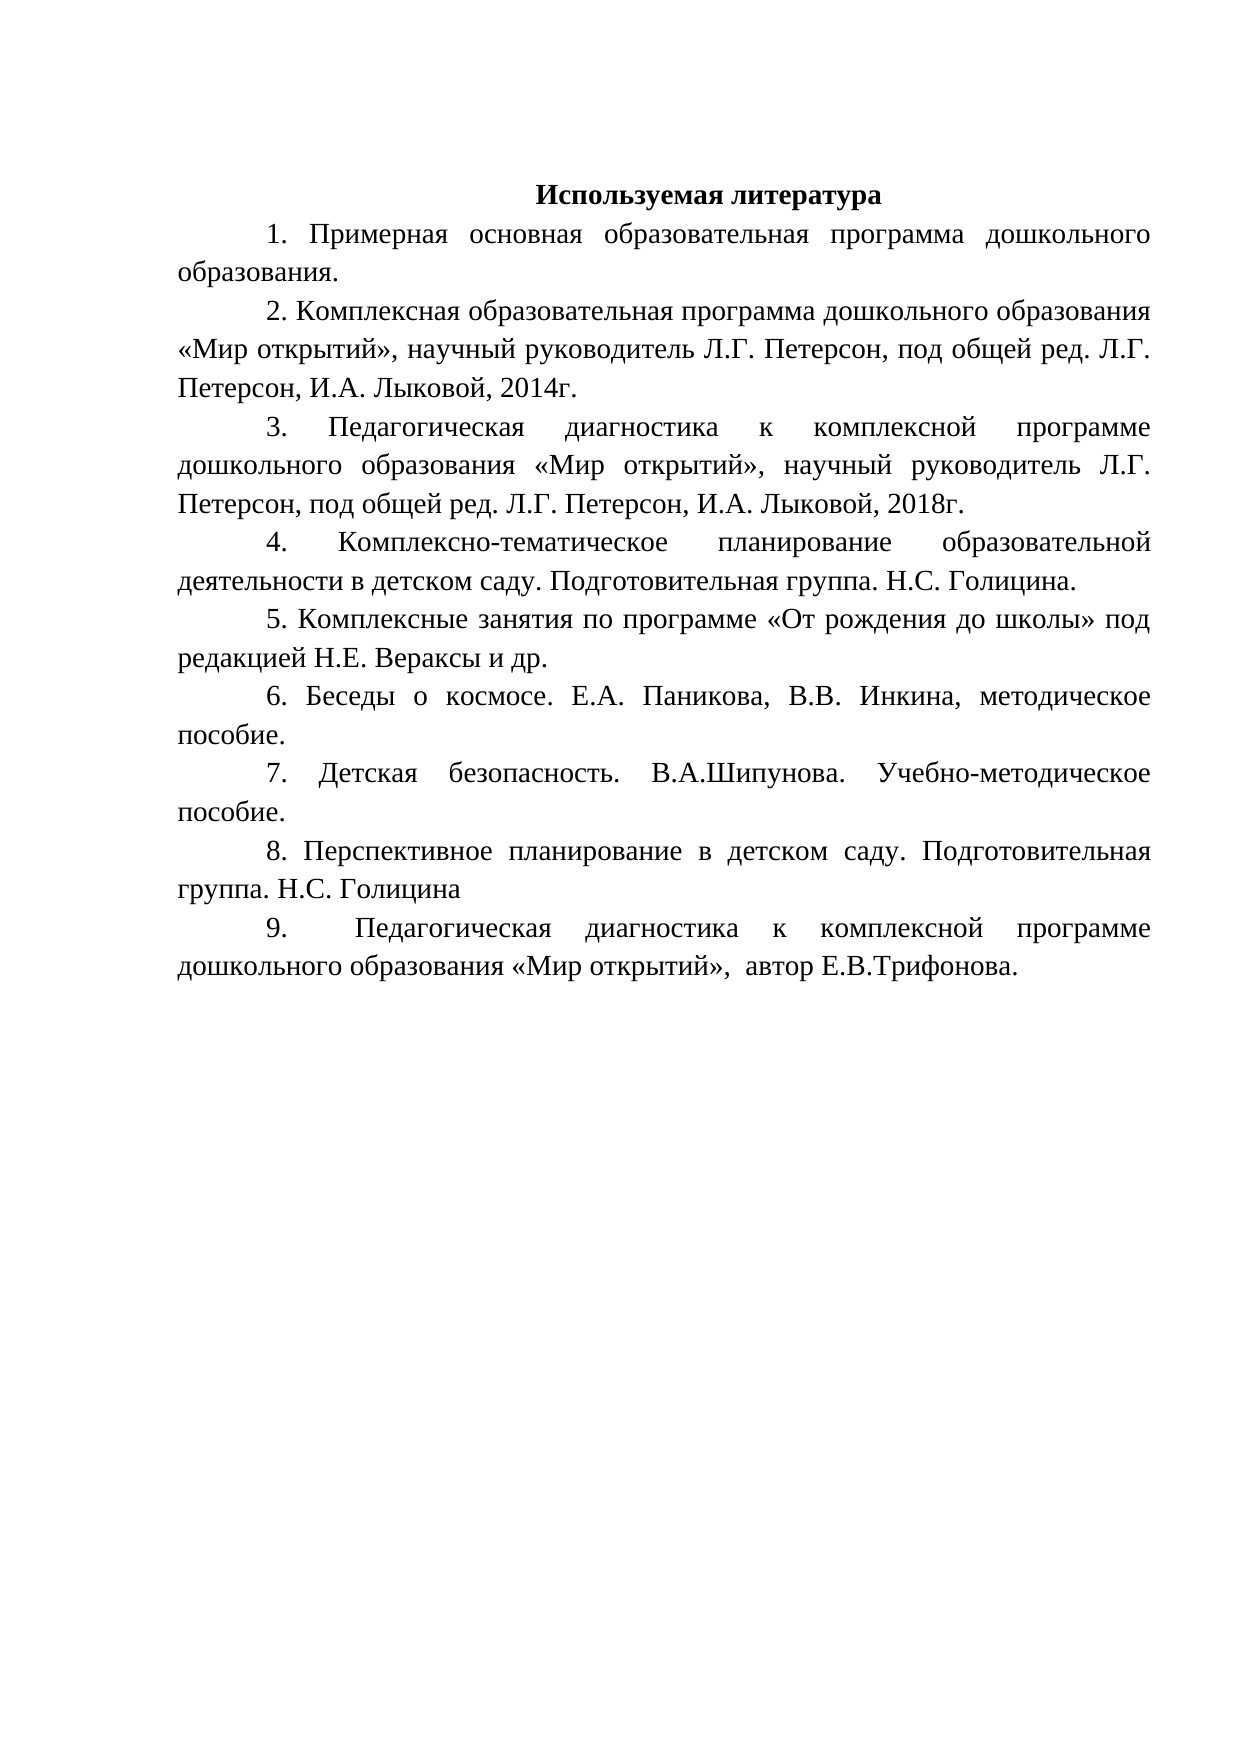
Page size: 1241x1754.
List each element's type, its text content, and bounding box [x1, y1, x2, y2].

text 1. Примерная основная образовательная программа дошкольного образования. [177, 216, 1152, 288]
text 6. Беседы о космосе. Е.А. Паникова, В.В. Инкина, методическое пособие. [177, 678, 1152, 751]
text 9. Педагогическая диагностика к комплексной программе дошкольного образования «Мир открытий», автор Е.В.Трифонова. [177, 910, 1152, 982]
text 5. Комплексные занятия по программе «От рождения до школы» под редакцией Н.Е. Вераксы и др. [177, 601, 1152, 673]
text Используемая литература [177, 177, 1152, 211]
text 7. Детская безопасность. В.А.Шипунова. Учебно-методическое пособие. [177, 756, 1152, 828]
text 8. Перспективное планирование в детском саду. Подготовительная группа. Н.С. Голицина [177, 833, 1152, 905]
text 4. Комплексно-тематическое планирование образовательной деятельности в детском саду. Подготовительная группа. Н.С. Голицина. [177, 524, 1152, 596]
text 3. Педагогическая диагностика к комплексной программе дошкольного образования «Мир открытий», научный руководитель Л.Г. Петерсон, под общей ред. Л.Г. Петерсон, И.А. Лыковой, 2018г. [177, 409, 1152, 519]
text 2. Комплексная образовательная программа дошкольного образования «Мир открытий», научный руководитель Л.Г. Петерсон, под общей ред. Л.Г. Петерсон, И.А. Лыковой, 2014г. [177, 293, 1152, 404]
